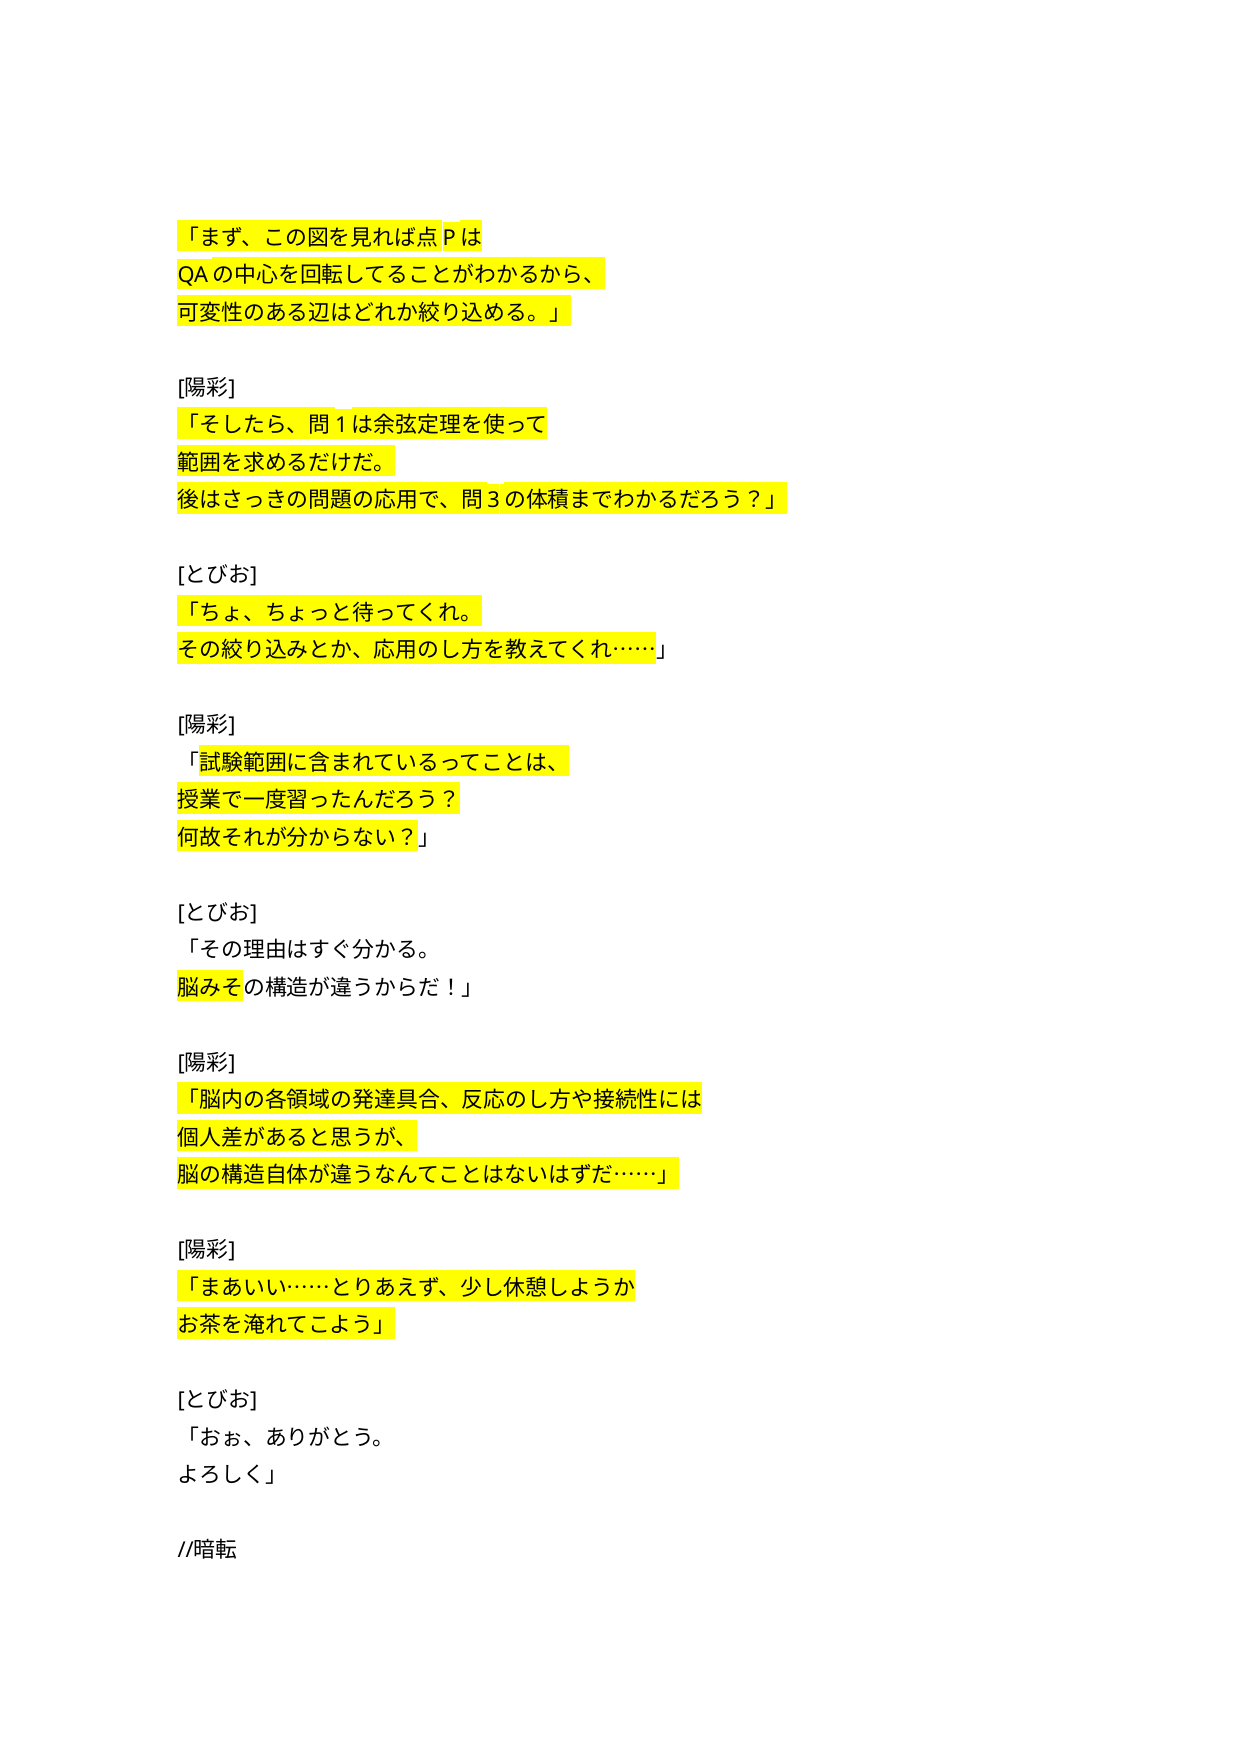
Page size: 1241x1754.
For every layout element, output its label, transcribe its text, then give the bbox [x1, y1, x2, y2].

text 脳の構造自体が違うなんてことはないはずだ……」 [177, 1154, 1063, 1192]
text よろしく」 [177, 1454, 1063, 1492]
text 可変性のある辺はどれか絞り込める。」 [177, 292, 1063, 329]
text [とびお] [177, 892, 1063, 929]
text 「脳内の各領域の発達具合、反応のし方や接続性には [177, 1079, 1063, 1117]
text [陽彩] [177, 704, 1063, 742]
text 個人差があると思うが、 [177, 1117, 1063, 1154]
text 範囲を求めるだけだ。 [177, 442, 1063, 479]
text 「試験範囲に含まれているってことは、 [177, 742, 1063, 779]
text [とびお] [177, 1379, 1063, 1417]
text 「その理由はすぐ分かる。 [177, 929, 1063, 967]
text QAの中心を回転してることがわかるから、 [177, 254, 1063, 292]
text 「おぉ、ありがとう。 [177, 1417, 1063, 1454]
text 何故それが分からない？」 [177, 817, 1063, 854]
text //暗転 [177, 1529, 1063, 1567]
text 「ちょ、ちょっと待ってくれ。 [177, 592, 1063, 629]
text 「まず、この図を見れば点Pは [177, 217, 1063, 254]
text [陽彩] [177, 1042, 1063, 1079]
text [陽彩] [177, 1229, 1063, 1267]
text 「そしたら、問1は余弦定理を使って [177, 404, 1063, 442]
text 脳みその構造が違うからだ！」 [177, 967, 1063, 1004]
text その絞り込みとか、応用のし方を教えてくれ……」 [177, 629, 1063, 667]
text [とびお] [177, 554, 1063, 592]
text お茶を淹れてこよう」 [177, 1304, 1063, 1342]
text 「まあいい……とりあえず、少し休憩しようか [177, 1267, 1063, 1304]
text 後はさっきの問題の応用で、問3の体積までわかるだろう？」 [177, 479, 1063, 517]
text [陽彩] [177, 367, 1063, 404]
text 授業で一度習ったんだろう？ [177, 779, 1063, 817]
